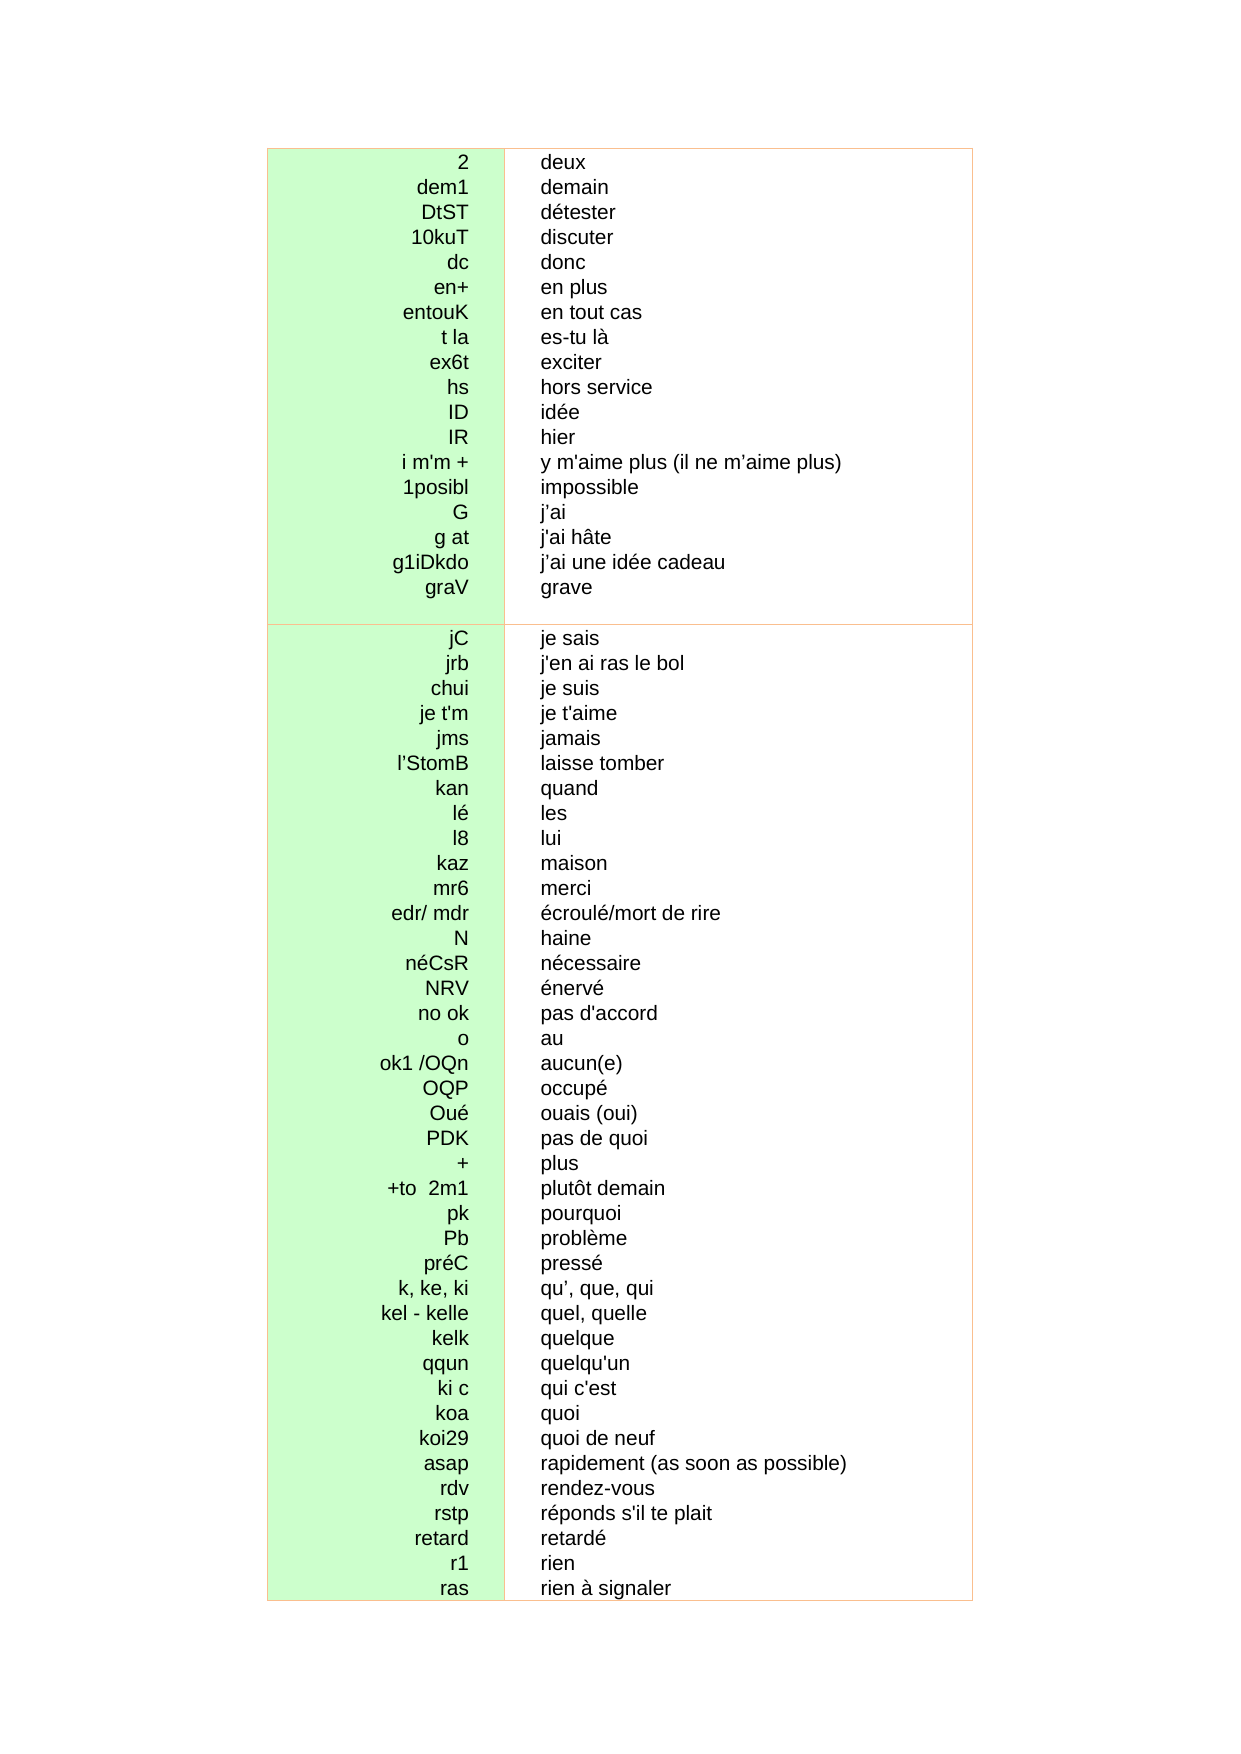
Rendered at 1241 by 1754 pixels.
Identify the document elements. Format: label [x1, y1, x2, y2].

table_header [268, 149, 504, 624]
table_header [505, 149, 972, 624]
table_cell [268, 625, 504, 1600]
table_cell [505, 625, 972, 1600]
